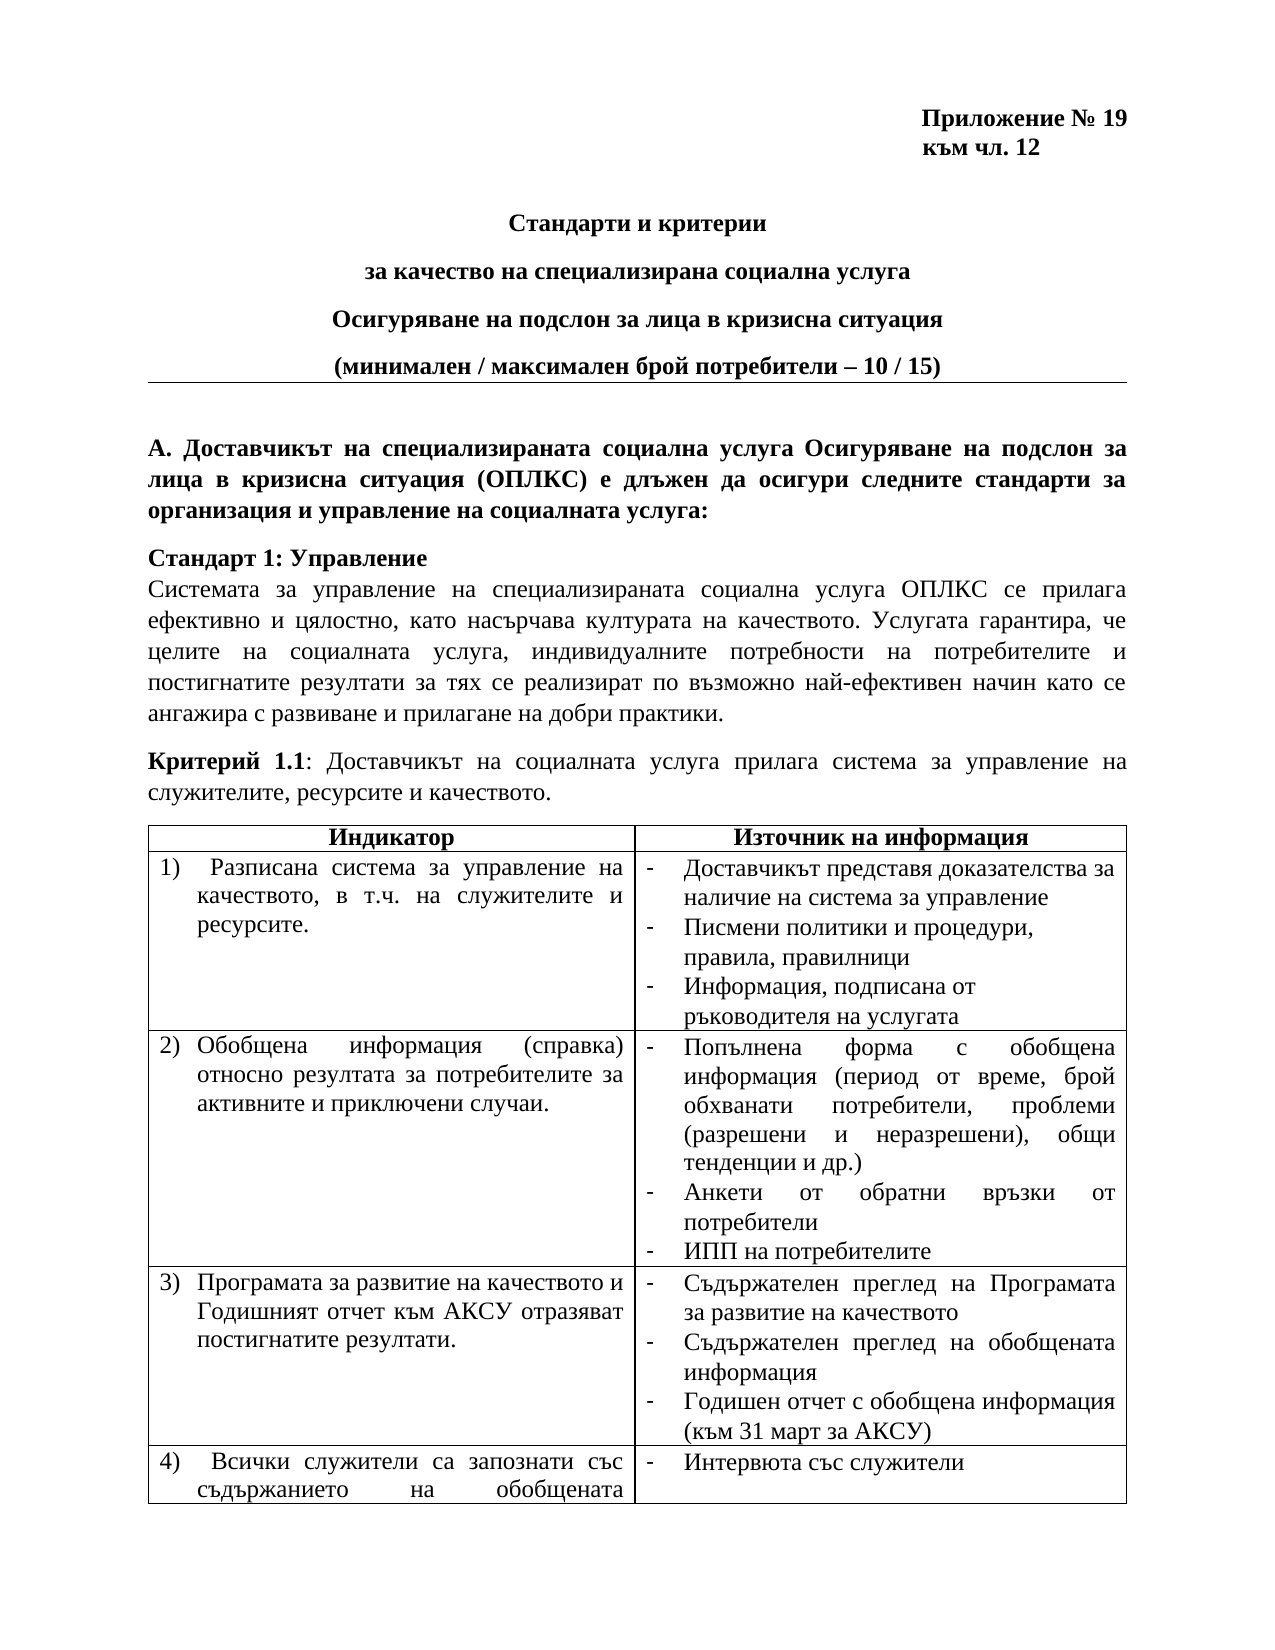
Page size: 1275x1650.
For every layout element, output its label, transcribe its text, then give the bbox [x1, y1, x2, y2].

text Системата за управление на специализираната социална услуга ОПЛКС се прилага ефективно и цялостно, като насърчава културата на качеството. Услугата гарантира, че целите на социалната услуга, индивидуалните потребности на потребителите и постигнатите резултати за тях се реализират по възможно най-ефективен начин като се ангажира с развиване и прилагане на добри практики. [148, 574, 1127, 727]
text Стандарти и критерии [148, 208, 1127, 237]
text Приложение № 19 [148, 103, 1127, 132]
table_cell Обобщена информация (справка) относно резултата за потребителите за активните и приключени случаи. [149, 1031, 634, 1266]
table_cell Разписана система за управление на качеството, в т.ч. на служителите и ресурсите. [149, 852, 634, 1029]
table_cell Програмата за развитие на качеството и Годишният отчет към АКСУ отразяват постигнатите резултати. [149, 1267, 634, 1445]
text Осигуряване на подслон за лица в кризисна ситуация [148, 304, 1127, 332]
table_header Индикатор [149, 826, 634, 851]
text (минимален / максимален брой потребители – 10 / 15) [148, 351, 1127, 382]
table_header Източник на информация [636, 826, 1126, 851]
text А. Доставчикът на специализираната социална услуга Осигуряване на подслон за лица в кризисна ситуация (ОПЛКС) е длъжен да осигури следните стандарти за организация и управление на социалната услуга: [148, 433, 1127, 524]
text Критерий 1.1: Доставчикът на социалната услуга прилага система за управление на служителите, ресурсите и качеството. [148, 746, 1127, 806]
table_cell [636, 1446, 1126, 1503]
text към чл. 12 [148, 132, 1127, 161]
table_cell Доставчикът представя доказателства за наличие на система за управление Писмени политики и процедури, правила, правилници Информация, подписана от ръководителя на услугата [636, 852, 1126, 1029]
text за качество на специализирана социална услуга [148, 256, 1127, 285]
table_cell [149, 1446, 634, 1503]
table_cell Съдържателен преглед на Програмата за развитие на качеството Съдържателен преглед на обобщената информация Годишен отчет с обобщена информация (към 31 март за АКСУ) [636, 1267, 1126, 1445]
table_cell Попълнена форма с обобщена информация (период от време, брой обхванати потребители, проблеми (разрешени и неразрешени), общи тенденции и др.) Анкети от обратни връзки от потребители ИПП на потребителите [636, 1031, 1126, 1266]
text Стандарт 1: Управление [148, 543, 1127, 572]
